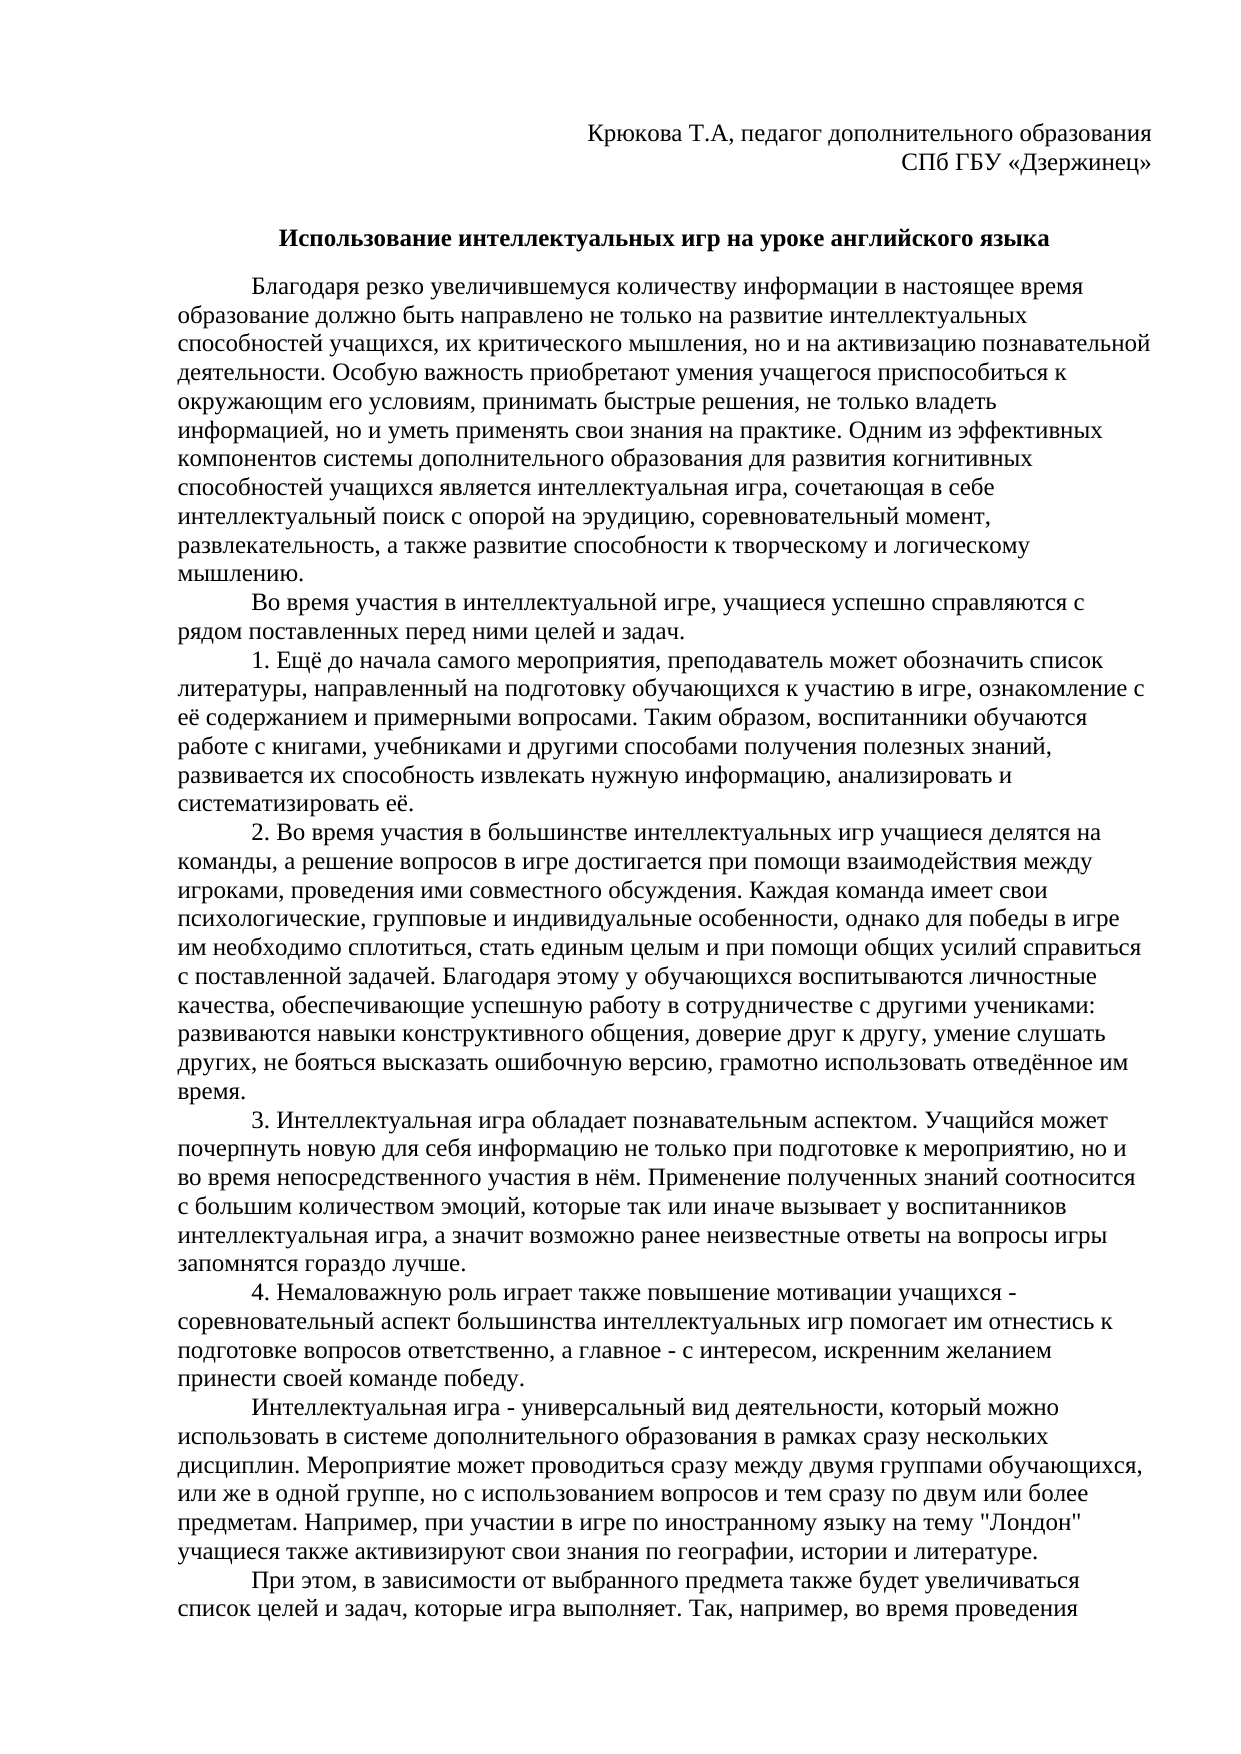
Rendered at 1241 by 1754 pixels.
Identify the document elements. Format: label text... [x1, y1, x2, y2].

text 4. Немаловажную роль играет также повышение мотивации учащихся - соревновательный аспект большинства интеллектуальных игр помогает им отнестись к подготовке вопросов ответственно, а главное - с интересом, искренним желанием принести своей команде победу. [177, 1277, 1152, 1392]
text Благодаря резко увеличившемуся количеству информации в настоящее время образование должно быть направлено не только на развитие интеллектуальных способностей учащихся, их критического мышления, но и на активизацию познавательной деятельности. Особую важность приобретают умения учащегося приспособиться к окружающим его условиям, принимать быстрые решения, не только владеть информацией, но и уметь применять свои знания на практике. Одним из эффективных компонентов системы дополнительного образования для развития когнитивных способностей учащихся является интеллектуальная игра, сочетающая в себе интеллектуальный поиск с опорой на эрудицию, соревновательный момент, развлекательность, а также развитие способности к творческому и логическому мышлению. [177, 271, 1152, 587]
text Крюкова Т.А, педагог дополнительного образования [177, 118, 1152, 147]
text Интеллектуальная игра - универсальный вид деятельности, который можно использовать в системе дополнительного образования в рамках сразу нескольких дисциплин. Мероприятие может проводиться сразу между двумя группами обучающихся, или же в одной группе, но с использованием вопросов и тем сразу по двум или более предметам. Например, при участии в игре по иностранному языку на тему "Лондон" учащиеся также активизируют свои знания по географии, истории и литературе. [177, 1392, 1152, 1565]
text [177, 1565, 1152, 1622]
text Использование интеллектуальных игр на уроке английского языка [177, 223, 1152, 252]
text 1. Ещё до начала самого мероприятия, преподаватель может обозначить список литературы, направленный на подготовку обучающихся к участию в игре, ознакомление с её содержанием и примерными вопросами. Таким образом, воспитанники обучаются работе с книгами, учебниками и другими способами получения полезных знаний, развивается их способность извлекать нужную информацию, анализировать и систематизировать её. [177, 645, 1152, 817]
text Во время участия в интеллектуальной игре, учащиеся успешно справляются с рядом поставленных перед ними целей и задач. [177, 587, 1152, 645]
text СПб ГБУ «Дзержинец» [177, 147, 1152, 176]
text 3. Интеллектуальная игра обладает познавательным аспектом. Учащийся может почерпнуть новую для себя информацию не только при подготовке к мероприятию, но и во время непосредственного участия в нём. Применение полученных знаний соотносится с большим количеством эмоций, которые так или иначе вызывает у воспитанников интеллектуальная игра, а значит возможно ранее неизвестные ответы на вопросы игры запомнятся гораздо лучше. [177, 1105, 1152, 1277]
text 2. Во время участия в большинстве интеллектуальных игр учащиеся делятся на команды, а решение вопросов в игре достигается при помощи взаимодействия между игроками, проведения ими совместного обсуждения. Каждая команда имеет свои психологические, групповые и индивидуальные особенности, однако для победы в игре им необходимо сплотиться, стать единым целым и при помощи общих усилий справиться с поставленной задачей. Благодаря этому у обучающихся воспитываются личностные качества, обеспечивающие успешную работу в сотрудничестве с другими учениками: развиваются навыки конструктивного общения, доверие друг к другу, умение слушать других, не бояться высказать ошибочную версию, грамотно использовать отведённое им время. [177, 817, 1152, 1105]
